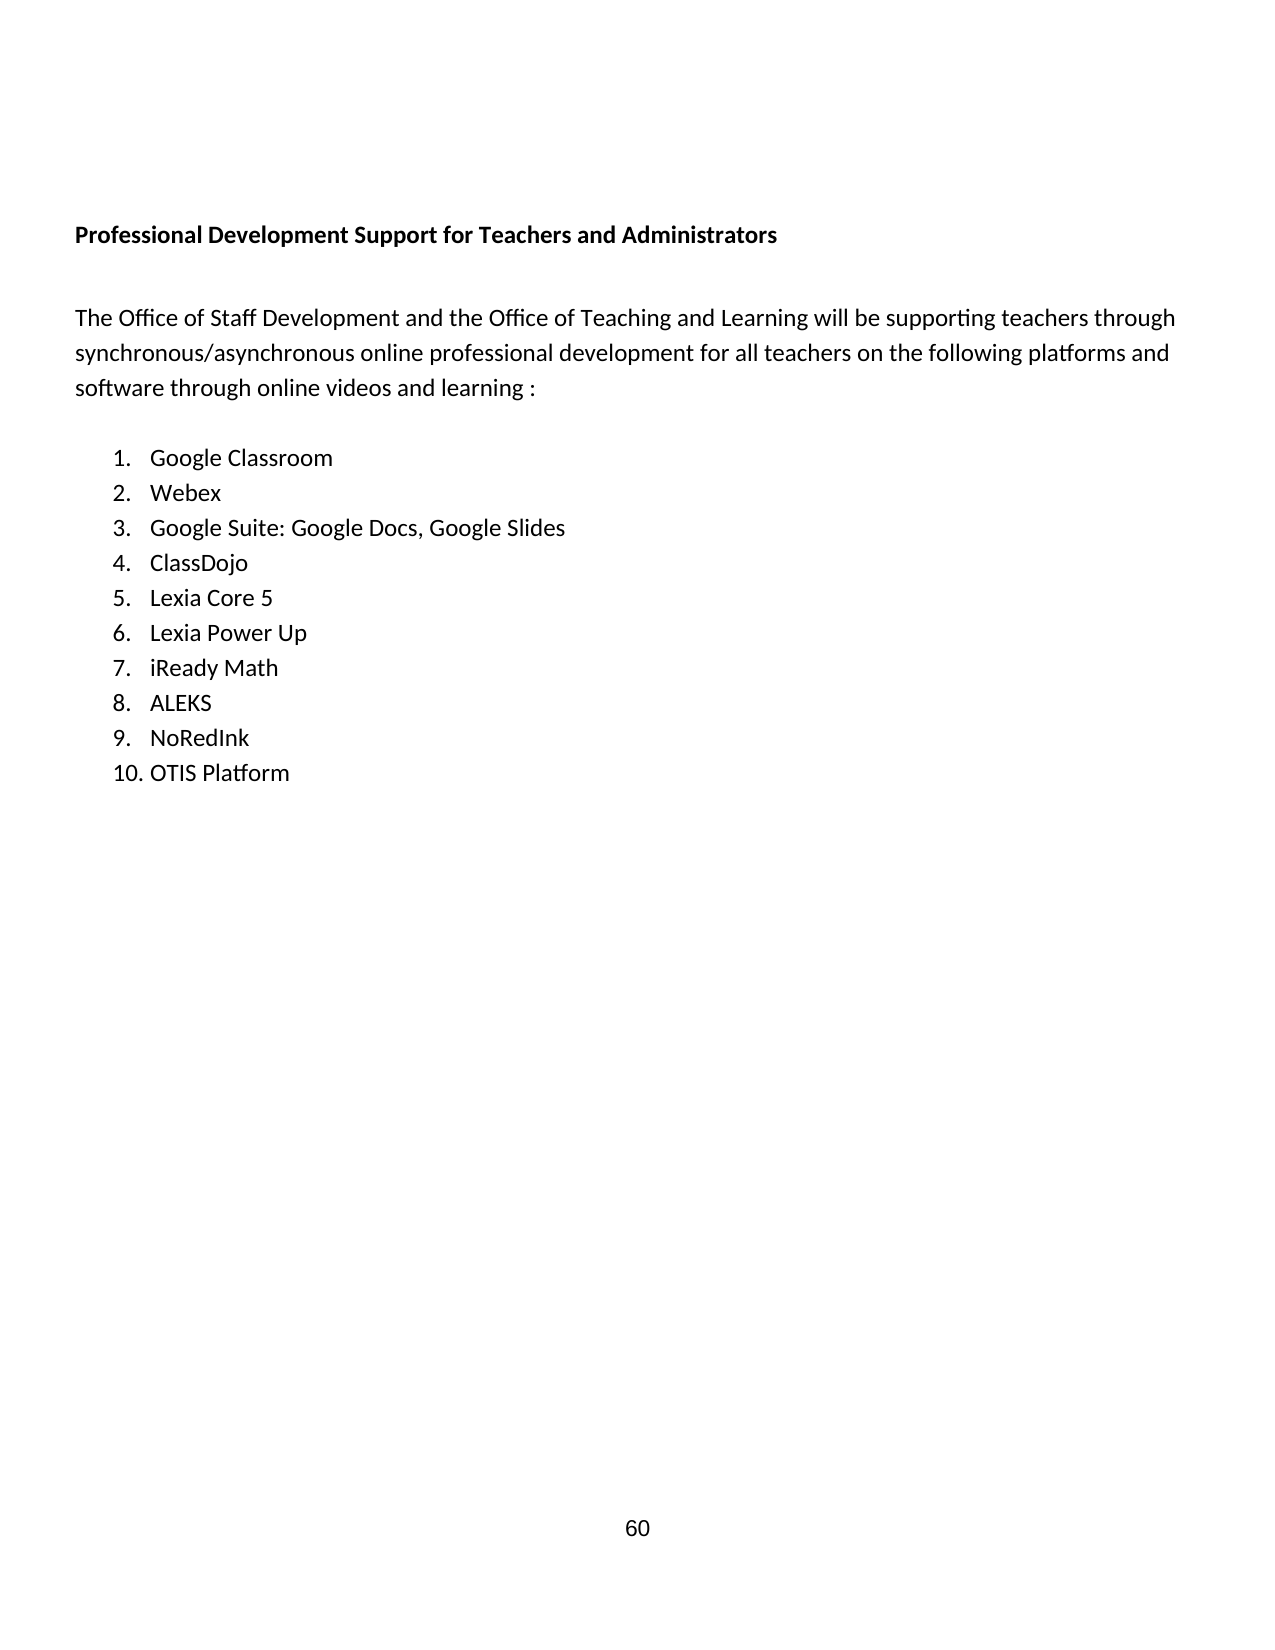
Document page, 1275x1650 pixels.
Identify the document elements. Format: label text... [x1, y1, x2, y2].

list OTIS Platform [112, 757, 1200, 788]
list NoRedInk [112, 722, 1200, 753]
list iReady Math [112, 652, 1200, 683]
text The Office of Staff Development and the Office of Teaching and Learning will be supporting teachers through synchronous/asynchronous online professional development for all teachers on the following platforms and software through online videos and learning : [75, 302, 1200, 403]
list Lexia Core 5 [112, 582, 1200, 613]
list Webex [112, 477, 1200, 508]
list ALEKS [112, 687, 1200, 718]
subtitle Professional Development Support for Teachers and Administrators [75, 220, 1200, 250]
list ClassDojo [112, 547, 1200, 578]
list Lexia Power Up [112, 617, 1200, 648]
list Google Classroom [112, 442, 1200, 473]
list Google Suite: Google Docs, Google Slides [112, 512, 1200, 543]
